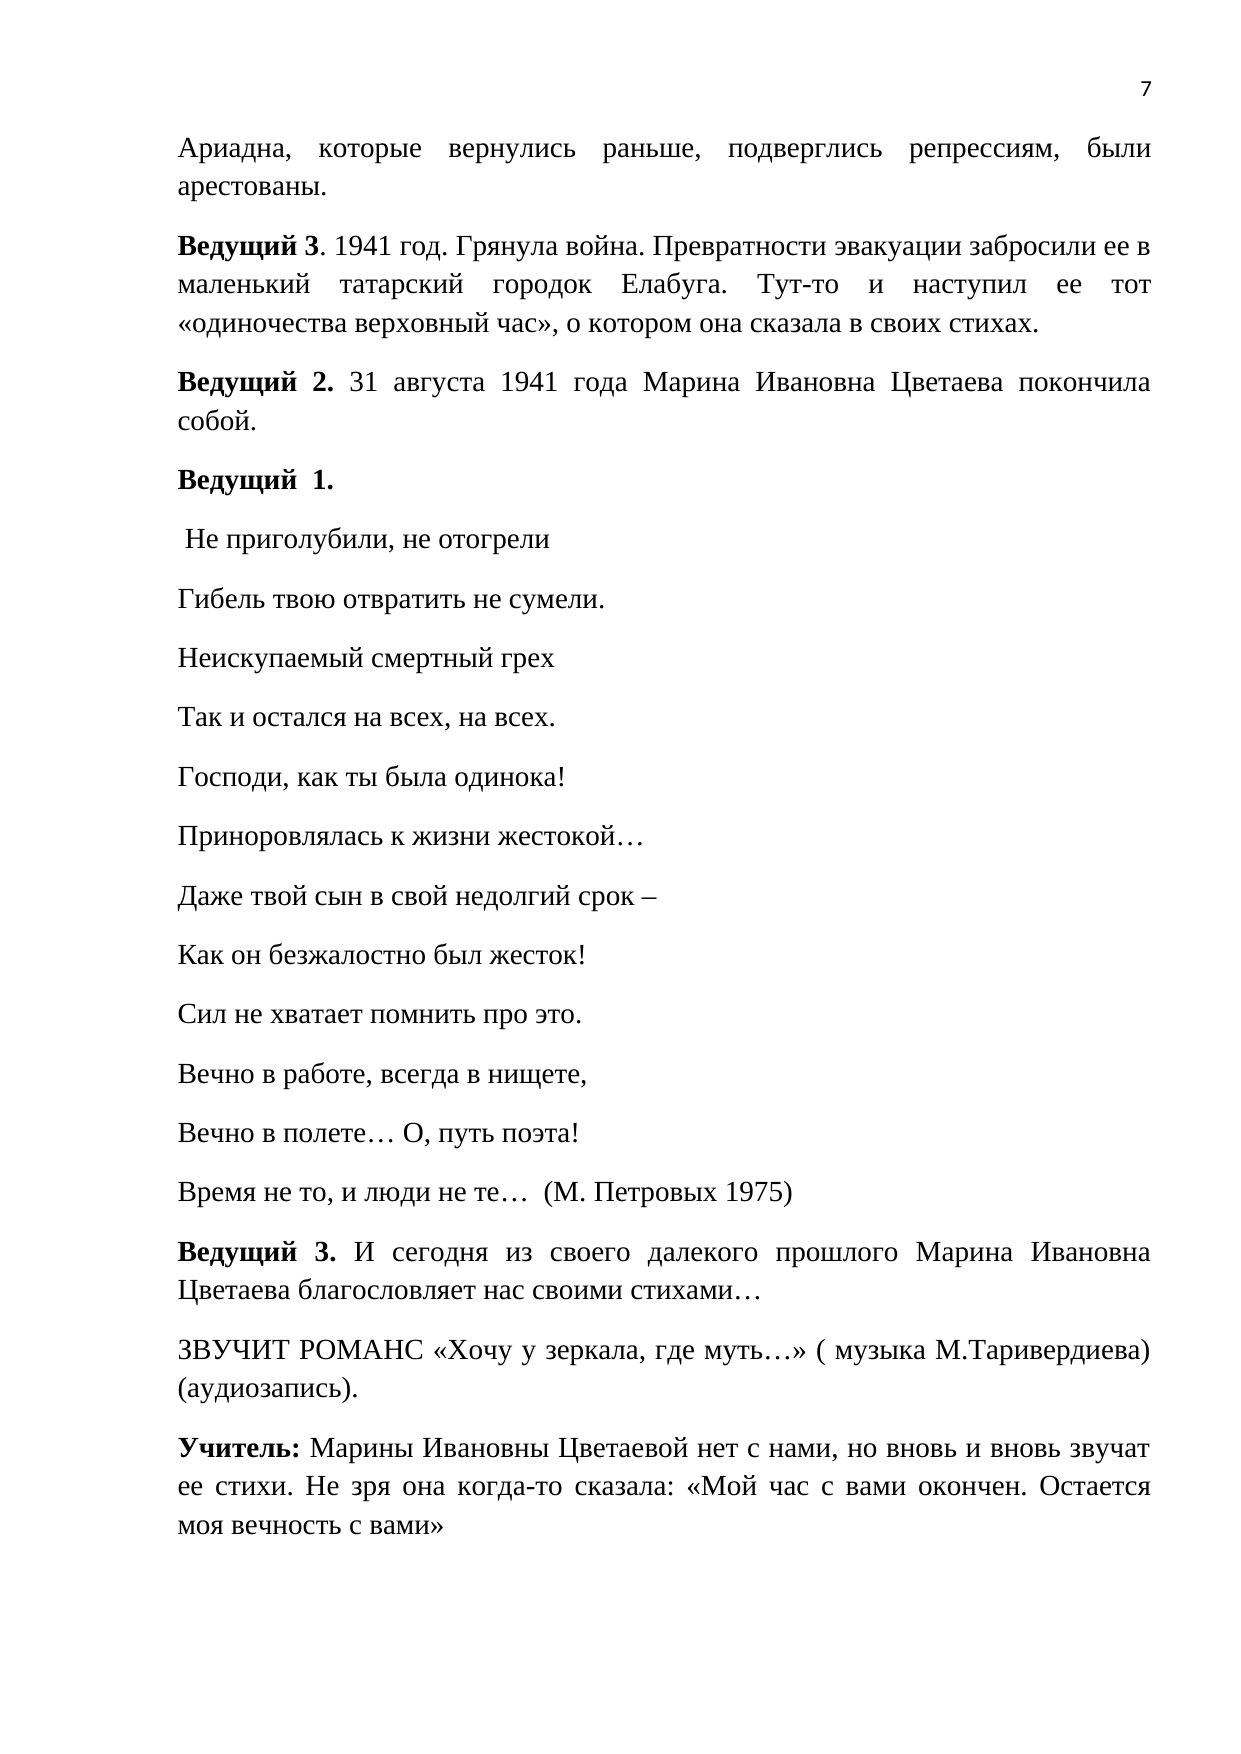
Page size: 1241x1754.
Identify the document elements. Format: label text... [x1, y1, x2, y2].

text Вечно в полете… О, путь поэта! [177, 1115, 1152, 1149]
text Гибель твою отвратить не сумели. [177, 581, 1152, 614]
text Ведущий 1. [177, 462, 1152, 496]
text Время не то, и люди не те… (М. Петровых 1975) [177, 1174, 1152, 1208]
text Приноровлялась к жизни жестокой… [177, 818, 1152, 852]
text Не приголубили, не отогрели [177, 521, 1152, 555]
text ЗВУЧИТ РОМАНС «Хочу у зеркала, где муть…» ( музыка М.Таривердиева) (аудиозапись). [177, 1332, 1152, 1404]
text Ведущий 2. 31 августа 1941 года Марина Ивановна Цветаева покончила собой. [177, 364, 1152, 436]
text Даже твой сын в свой недолгий срок – [177, 878, 1152, 911]
text Ведущий 3. И сегодня из своего далекого прошлого Марина Ивановна Цветаева благословляет нас своими стихами… [177, 1234, 1152, 1306]
text Господи, как ты была одинока! [177, 759, 1152, 792]
text Сил не хватает помнить про это. [177, 996, 1152, 1030]
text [177, 130, 1152, 202]
text Вечно в работе, всегда в нищете, [177, 1056, 1152, 1089]
text Как он безжалостно был жесток! [177, 937, 1152, 971]
text Учитель: Марины Ивановны Цветаевой нет с нами, но вновь и вновь звучат ее стихи. Не зря она когда-то сказала: «Мой час с вами окончен. Остается моя вечность с вами» [177, 1430, 1152, 1540]
text Ведущий 3. 1941 год. Грянула война. Превратности эвакуации забросили ее в маленький татарский городок Елабуга. Тут-то и наступил ее тот «одиночества верховный час», о котором она сказала в своих стихах. [177, 228, 1152, 338]
text Так и остался на всех, на всех. [177, 699, 1152, 733]
text Неискупаемый смертный грех [177, 640, 1152, 674]
